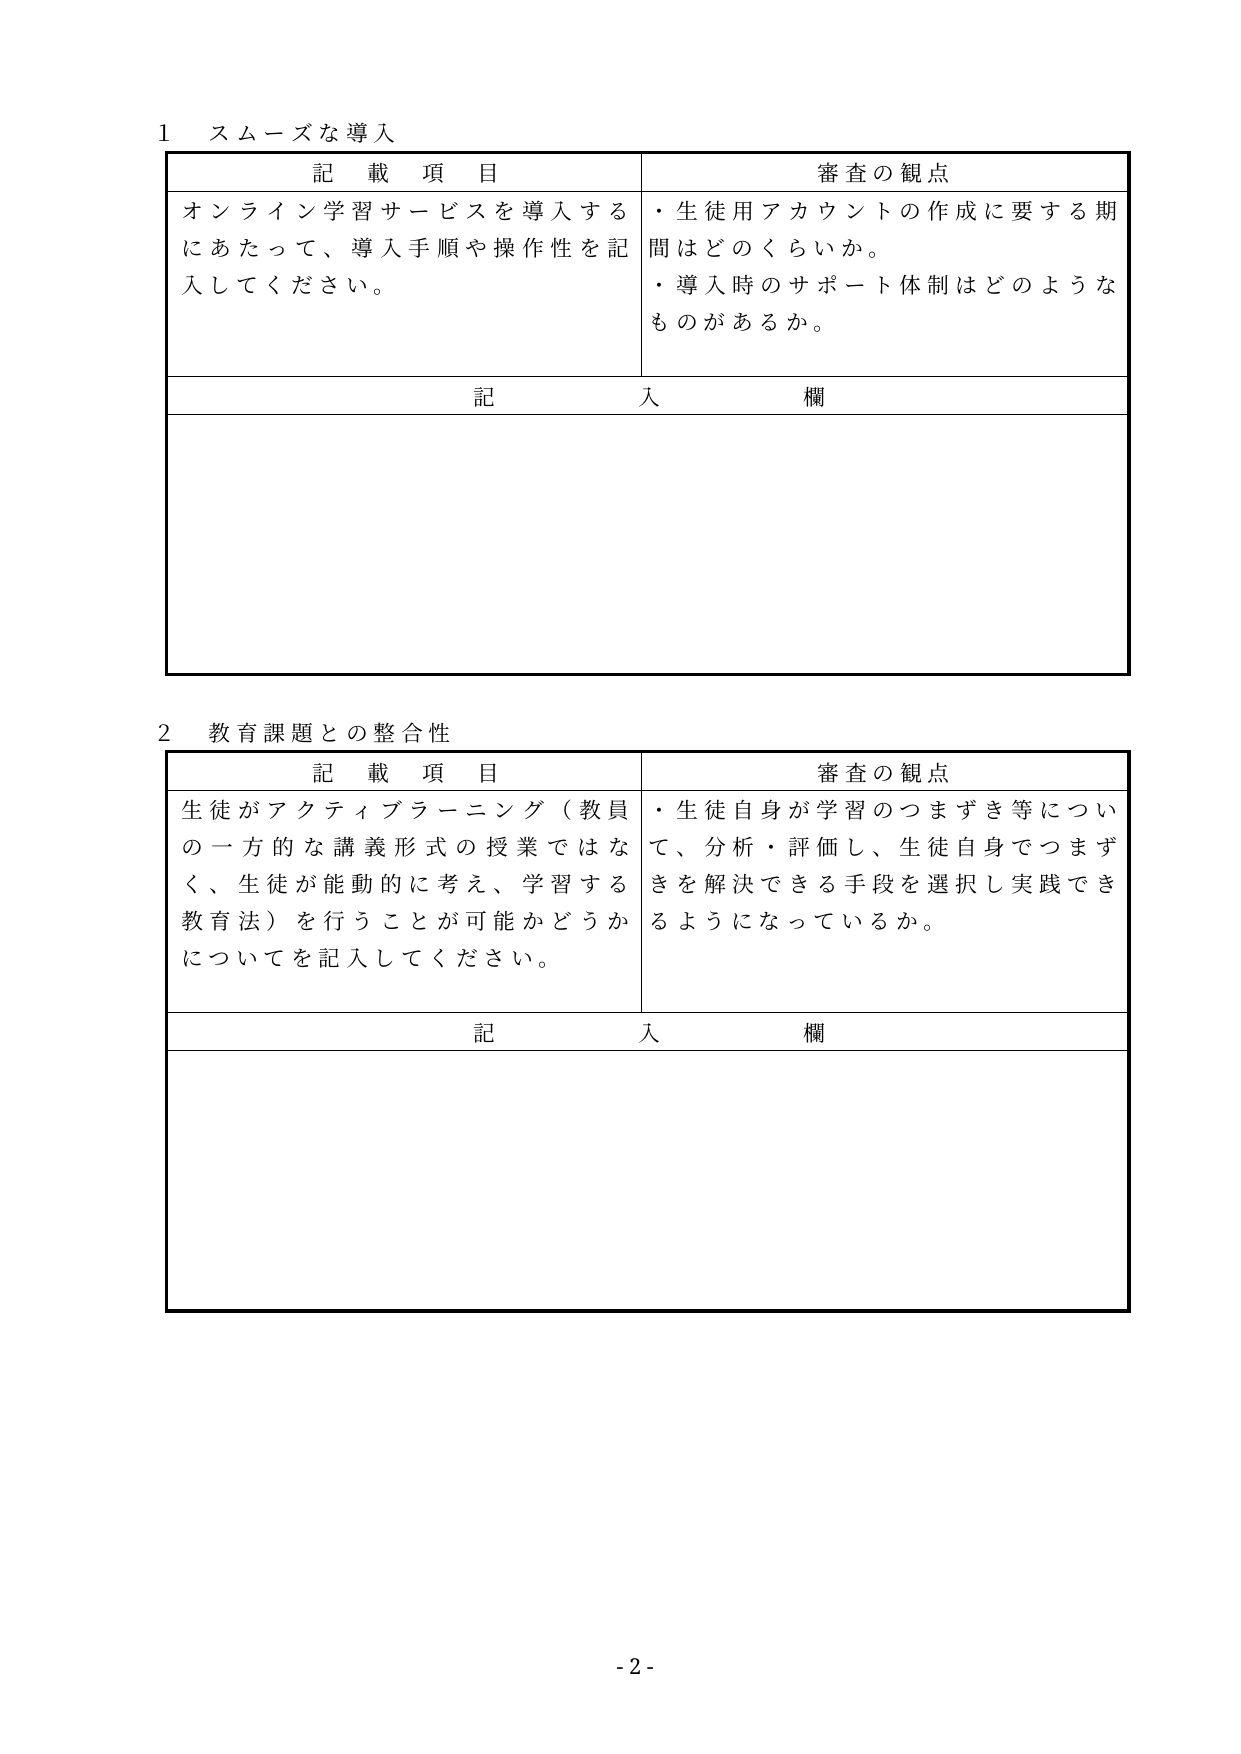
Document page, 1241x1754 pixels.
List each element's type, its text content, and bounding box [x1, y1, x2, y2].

table_cell オンライン学習サービスを導入するにあたって、導入手順や操作性を記入してください。 [168, 192, 641, 376]
table_cell [168, 1051, 1127, 1309]
table_header 記 載 項 目 [168, 753, 641, 790]
table_header 記 載 項 目 [168, 154, 641, 191]
table_header 審査の観点 [642, 753, 1127, 790]
table_header 審査の観点 [642, 154, 1127, 191]
table_cell ・生徒自身が学習のつまずき等について、分析・評価し、生徒自身でつまずきを解決できる手段を選択し実践できるようになっているか。 [642, 791, 1127, 1012]
table_cell [168, 415, 1127, 673]
table_cell 生徒がアクティブラーニング（教員の一方的な講義形式の授業ではなく、生徒が能動的に考え、学習する教育法）を行うことが可能かどうかについてを記入してください。 [168, 791, 641, 1012]
table_cell 記 入 欄 [168, 1013, 1127, 1050]
table_cell 記 入 欄 [168, 377, 1127, 414]
table_cell ・生徒用アカウントの作成に要する期間はどのくらいか。 ・導入時のサポート体制はどのようなものがあるか。 [642, 192, 1127, 376]
text １ スムーズな導入 [154, 114, 1116, 151]
text ２ 教育課題との整合性 [154, 713, 1116, 750]
